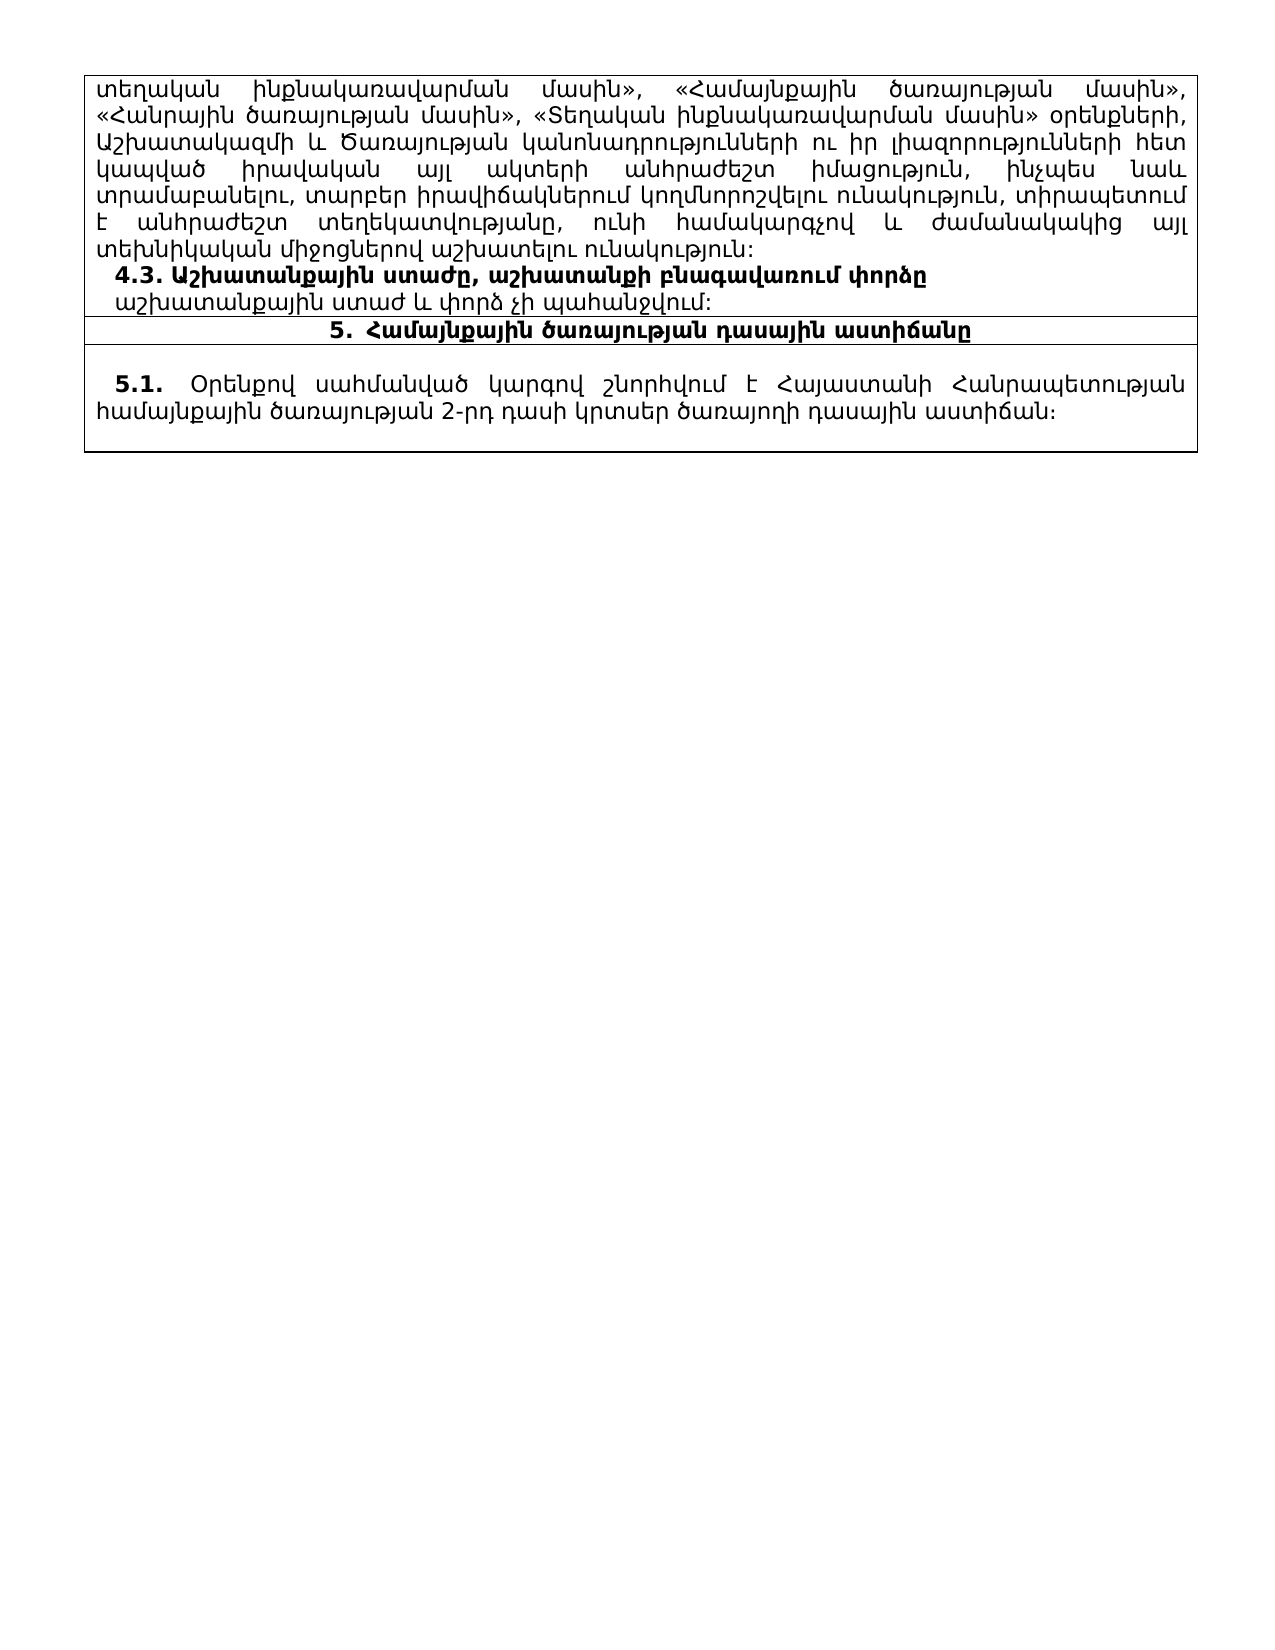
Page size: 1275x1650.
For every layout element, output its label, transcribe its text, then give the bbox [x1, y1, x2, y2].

table_cell Օրենքով սահմանված կարգով շնորհվում է Հայաստանի Հանրապետության համայնքային ծառայության 2-րդ դասի կրտսեր ծառայողի դասային աստիճան։ [85, 345, 1197, 451]
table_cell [85, 76, 1197, 316]
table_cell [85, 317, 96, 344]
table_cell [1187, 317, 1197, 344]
